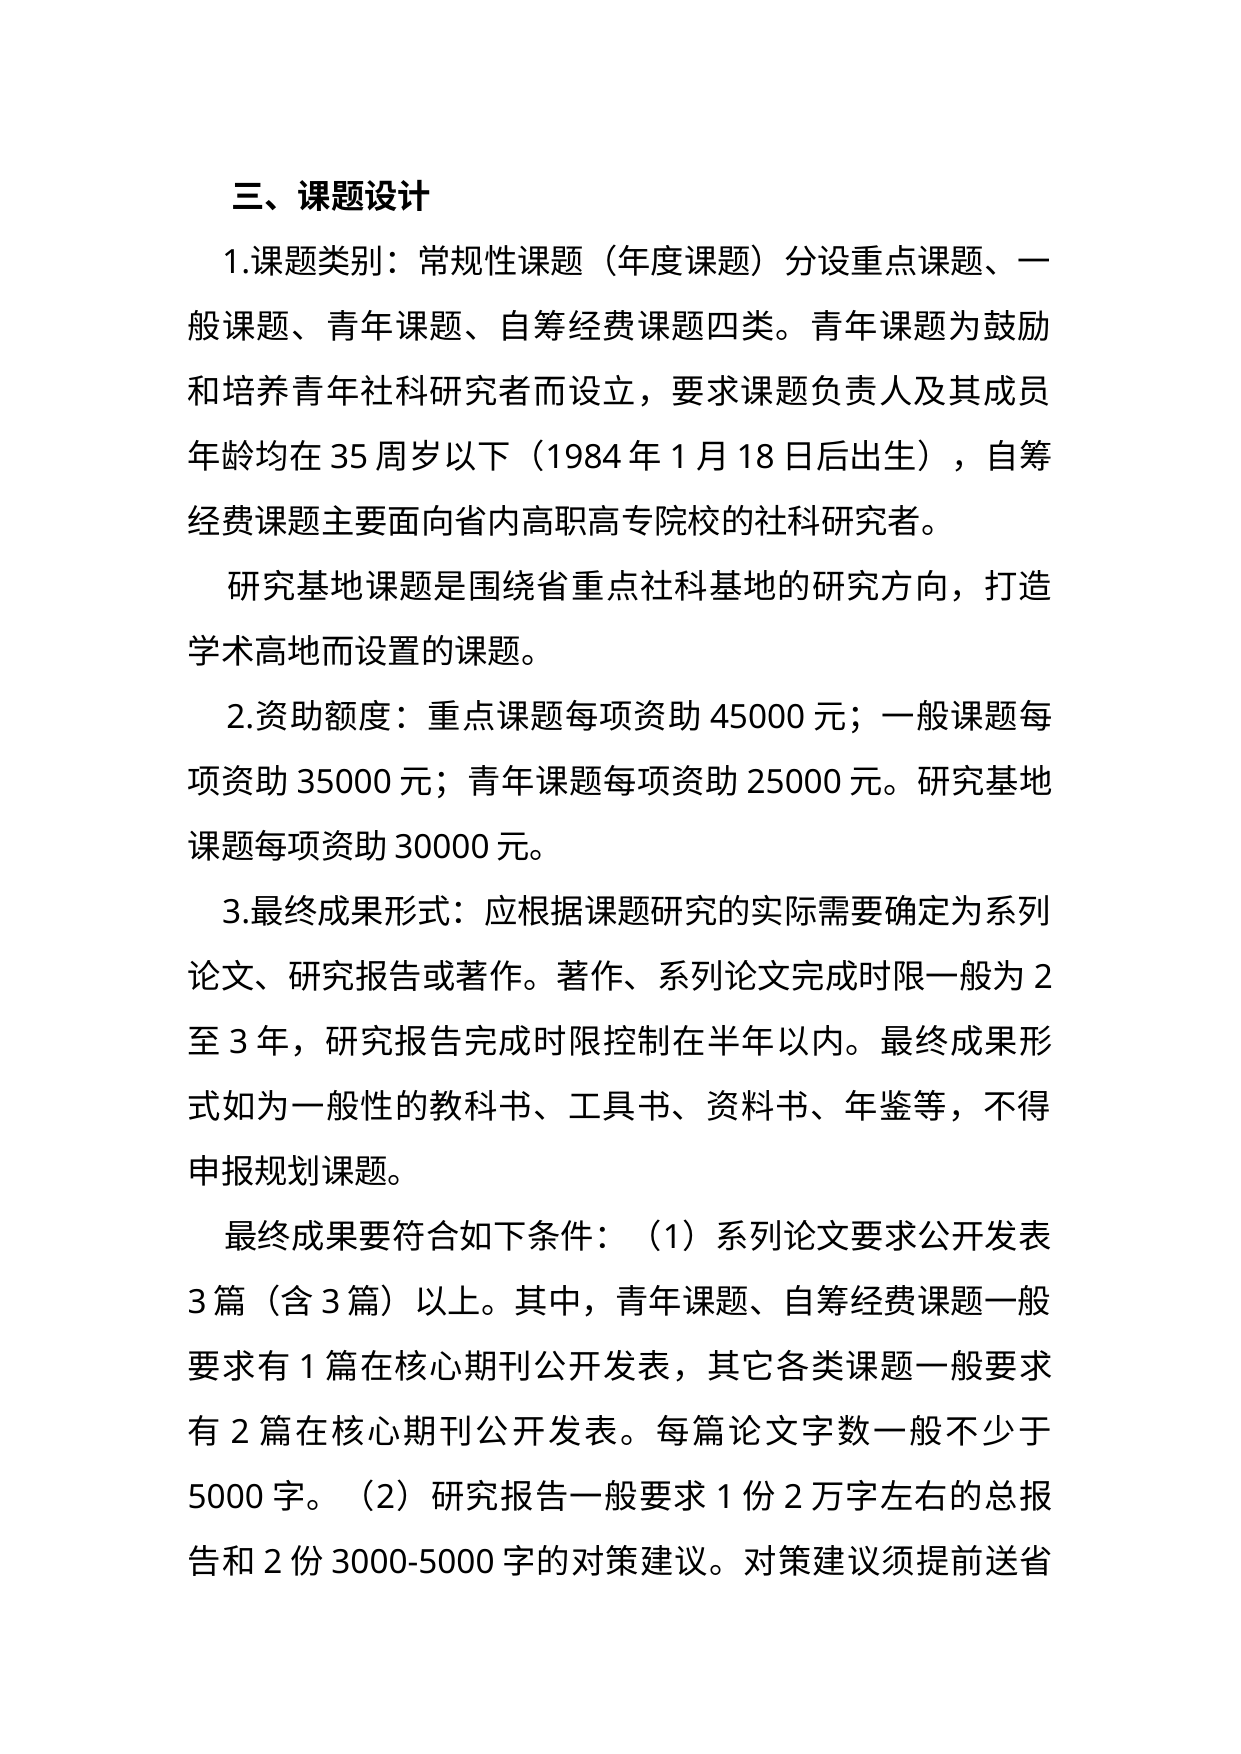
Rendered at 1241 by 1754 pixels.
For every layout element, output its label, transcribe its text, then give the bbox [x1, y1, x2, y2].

text 3.最终成果形式：应根据课题研究的实际需要确定为系列论文、研究报告或著作。著作、系列论文完成时限一般为2至3年，研究报告完成时限控制在半年以内。最终成果形式如为一般性的教科书、工具书、资料书、年鉴等，不得申报规划课题。 [187, 877, 1053, 1202]
text 三、课题设计 [187, 162, 1053, 227]
text 研究基地课题是围绕省重点社科基地的研究方向，打造学术高地而设置的课题。 [187, 552, 1053, 682]
text 2.资助额度：重点课题每项资助45000元；一般课题每项资助35000元；青年课题每项资助25000元。研究基地课题每项资助30000元。 [187, 682, 1053, 877]
text 1.课题类别：常规性课题（年度课题）分设重点课题、一般课题、青年课题、自筹经费课题四类。青年课题为鼓励和培养青年社科研究者而设立，要求课题负责人及其成员年龄均在35周岁以下（1984年1月18日后出生），自筹经费课题主要面向省内高职高专院校的社科研究者。 [187, 227, 1053, 552]
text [187, 1202, 1053, 1592]
